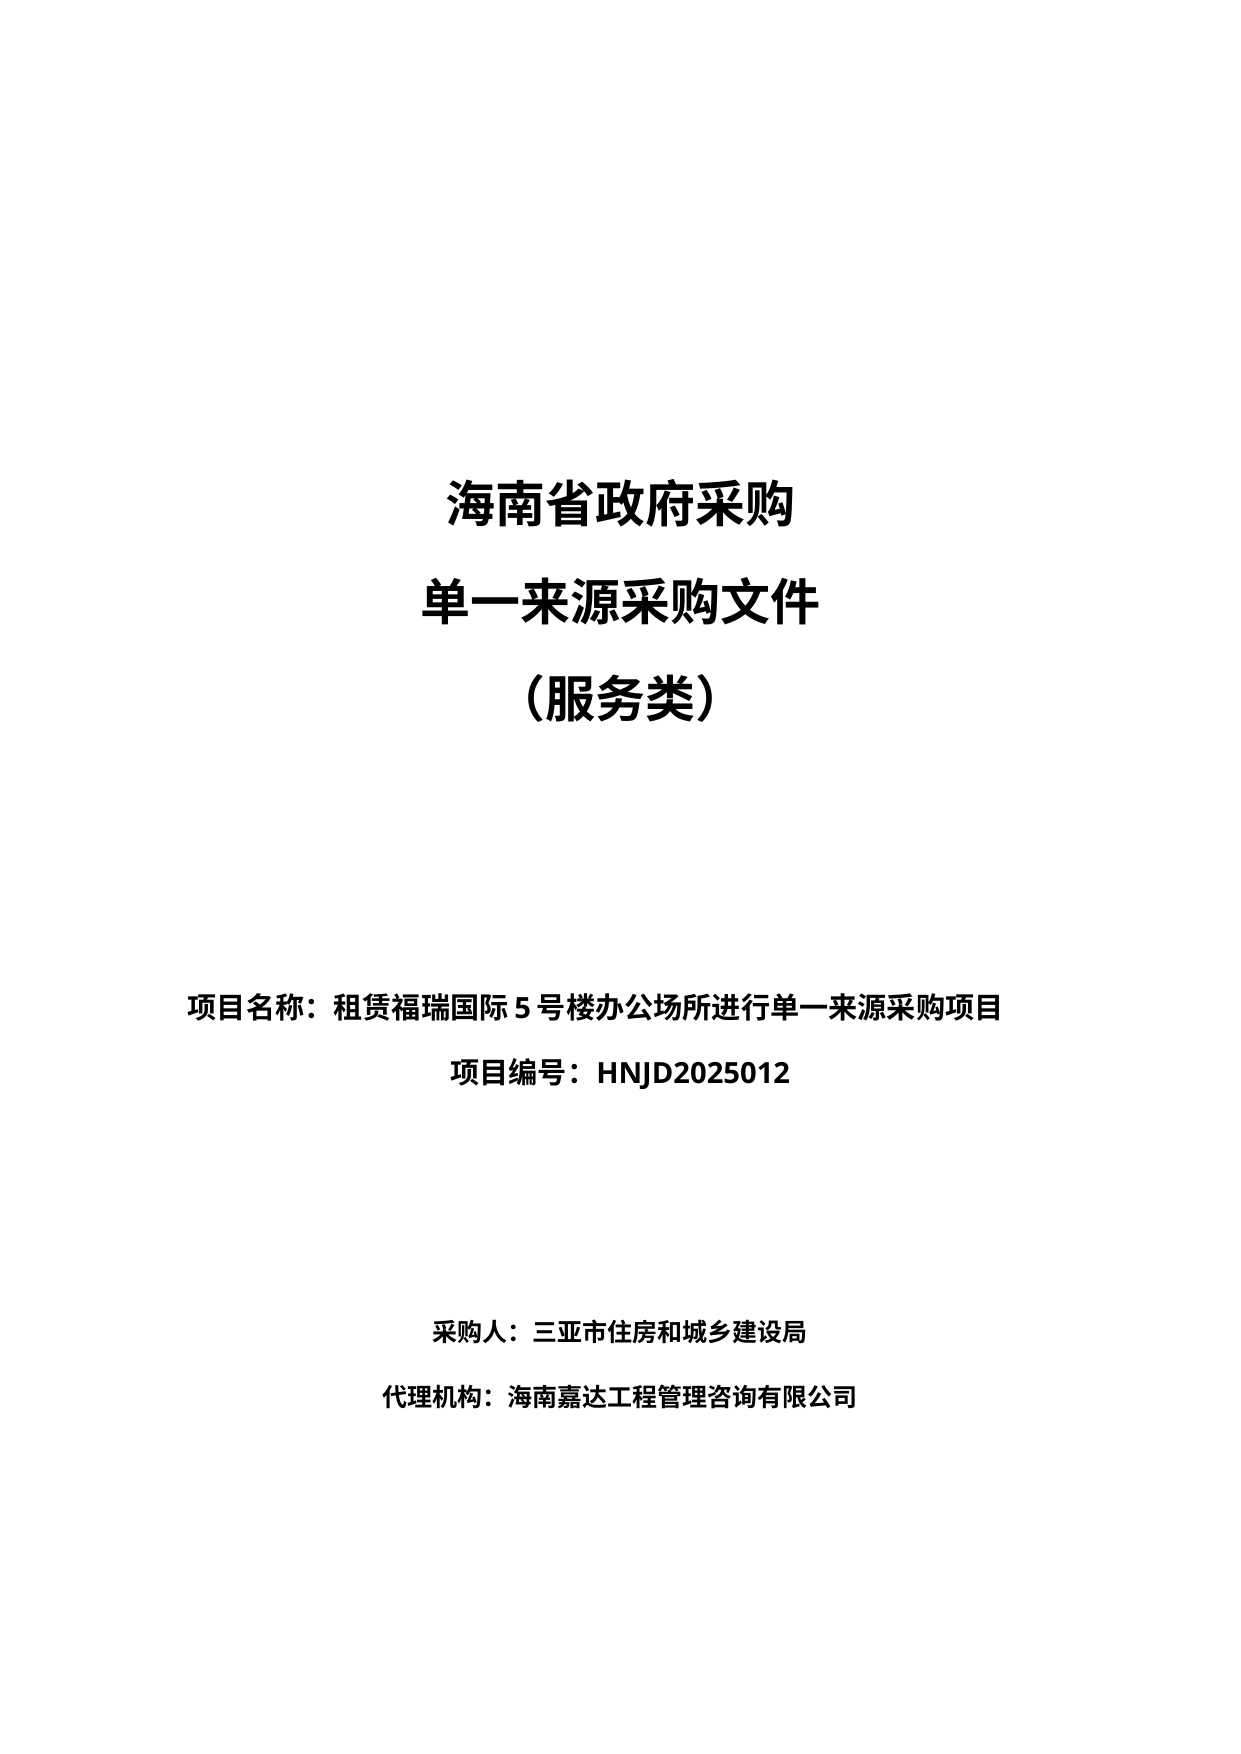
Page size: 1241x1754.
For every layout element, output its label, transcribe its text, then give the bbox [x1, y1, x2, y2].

text 采购人：三亚市住房和城乡建设局 [187, 1299, 1053, 1364]
text 代理机构：海南嘉达工程管理咨询有限公司 [187, 1364, 1053, 1429]
text 项目编号：HNJD2025012 [187, 1039, 1053, 1104]
text 单一来源采购文件 [187, 552, 1053, 649]
text 海南省政府采购 [187, 454, 1053, 552]
text （服务类） [187, 649, 1053, 747]
text 项目名称：租赁福瑞国际5号楼办公场所进行单一来源采购项目 [187, 974, 1053, 1039]
